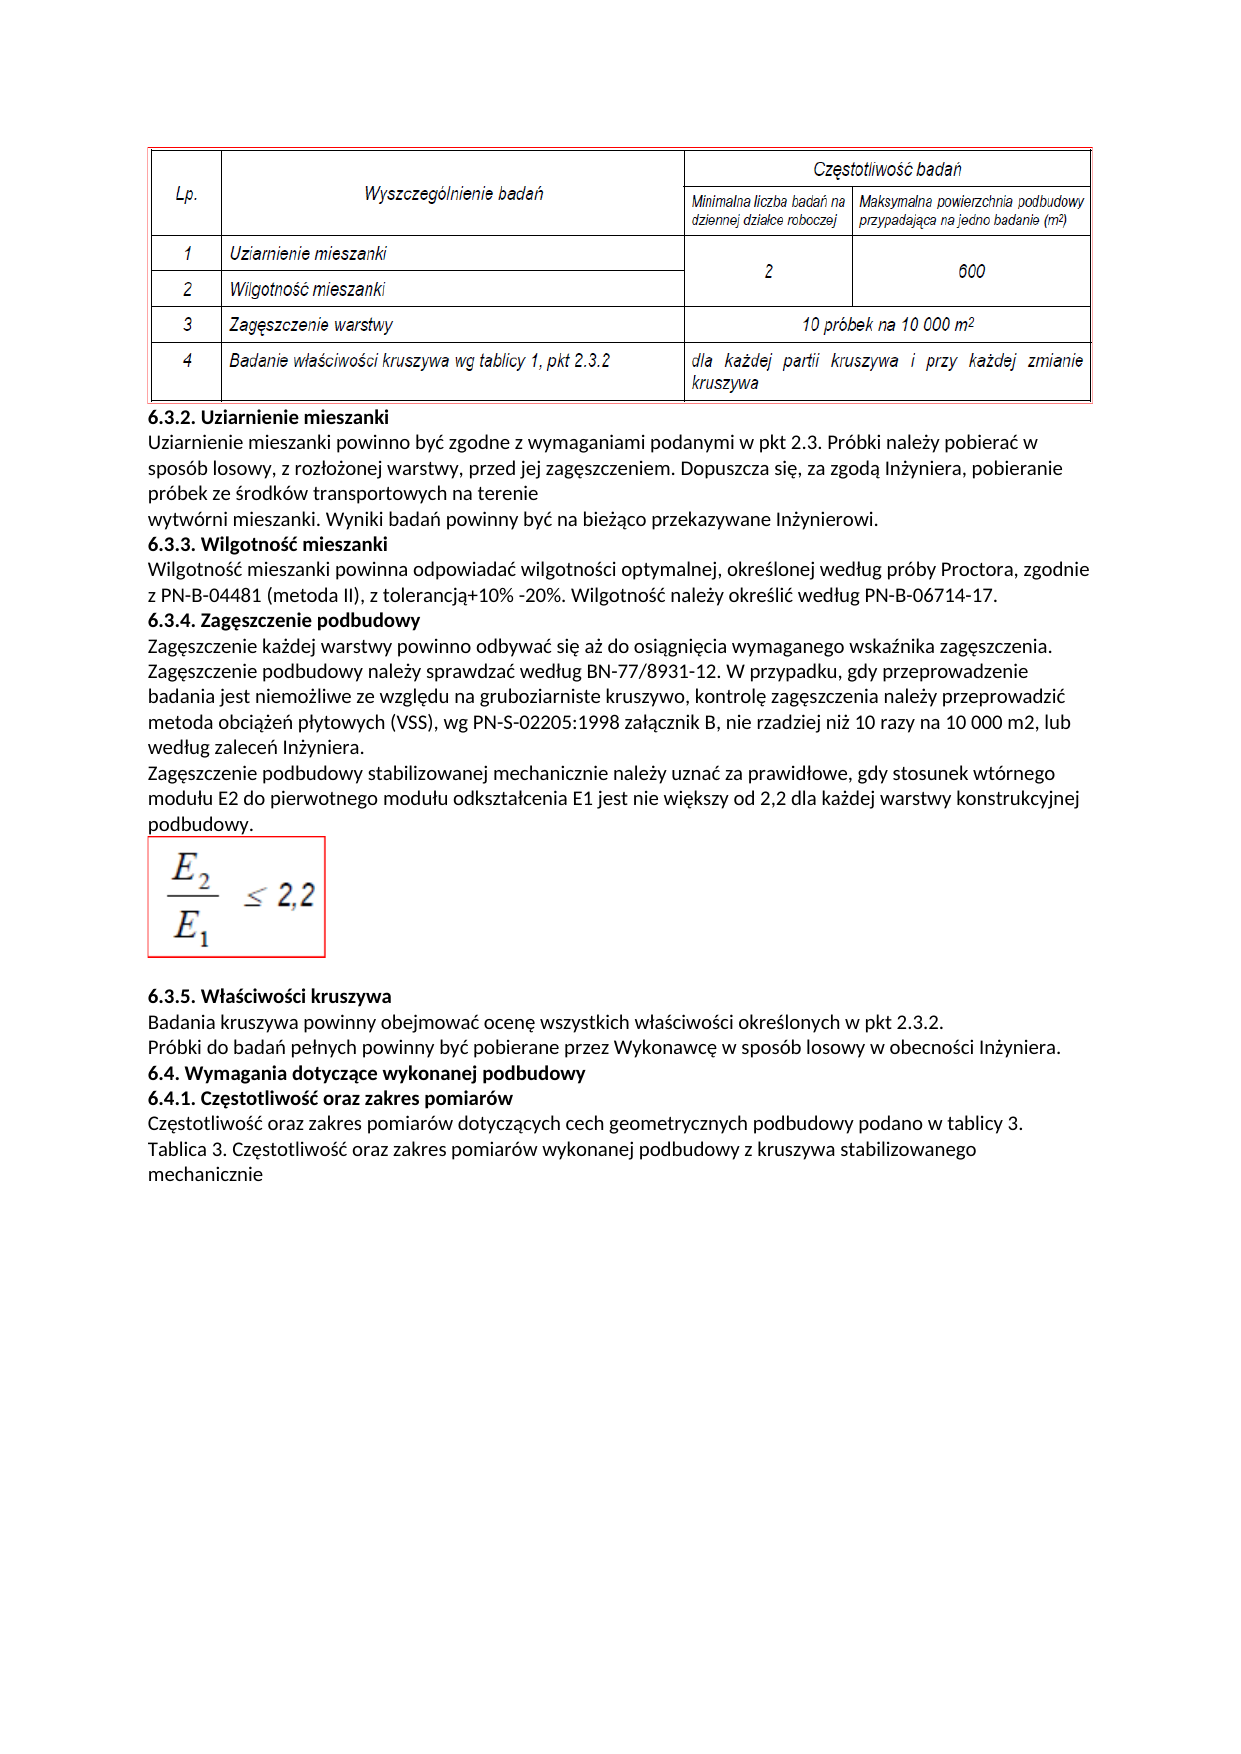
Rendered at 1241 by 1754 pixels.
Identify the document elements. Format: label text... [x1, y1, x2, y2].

text Uziarnienie mieszanki powinno być zgodne z wymaganiami podanymi w pkt 2.3. Próbki należy pobierać w sposób losowy, z rozłożonej warstwy, przed jej zagęszczeniem. Dopuszcza się, za zgodą Inżyniera, pobieranie próbek ze środków transportowych na terenie [148, 429, 1093, 506]
picture [147, 147, 1093, 404]
text Wilgotność mieszanki powinna odpowiadać wilgotności optymalnej, określonej według próby Proctora, zgodnie z PN-B-04481 (metoda II), z tolerancją+10% -20%. Wilgotność należy określić według PN-B-06714-17. [148, 557, 1093, 607]
text Tablica 3. Częstotliwość oraz zakres pomiarów wykonanej podbudowy z kruszywa stabilizowanego mechanicznie [148, 1136, 1093, 1187]
text Zagęszczenie każdej warstwy powinno odbywać się aż do osiągnięcia wymaganego wskaźnika zagęszczenia. [148, 633, 1093, 658]
text Częstotliwość oraz zakres pomiarów dotyczących cech geometrycznych podbudowy podano w tablicy 3. [148, 1111, 1093, 1136]
text 6.4.1. Częstotliwość oraz zakres pomiarów [148, 1085, 1093, 1111]
text Próbki do badań pełnych powinny być pobierane przez Wykonawcę w sposób losowy w obecności Inżyniera. [148, 1034, 1093, 1060]
text 6.3.3. Wilgotność mieszanki [148, 531, 1093, 557]
text 6.3.4. Zagęszczenie podbudowy [148, 607, 1093, 633]
text Zagęszczenie podbudowy należy sprawdzać według BN-77/8931-12. W przypadku, gdy przeprowadzenie badania jest niemożliwe ze względu na gruboziarniste kruszywo, kontrolę zagęszczenia należy przeprowadzić metoda obciążeń płytowych (VSS), wg PN-S-02205:1998 załącznik B, nie rzadziej niż 10 razy na 10 000 m2, lub według zaleceń Inżyniera. [148, 658, 1093, 760]
picture [147, 836, 326, 958]
text Badania kruszywa powinny obejmować ocenę wszystkich właściwości określonych w pkt 2.3.2. [148, 1009, 1093, 1034]
text 6.4. Wymagania dotyczące wykonanej podbudowy [148, 1060, 1093, 1085]
text Zagęszczenie podbudowy stabilizowanej mechanicznie należy uznać za prawidłowe, gdy stosunek wtórnego modułu E2 do pierwotnego modułu odkształcenia E1 jest nie większy od 2,2 dla każdej warstwy konstrukcyjnej podbudowy. [148, 760, 1093, 836]
text wytwórni mieszanki. Wyniki badań powinny być na bieżąco przekazywane Inżynierowi. [148, 506, 1093, 531]
text 6.3.2. Uziarnienie mieszanki [148, 404, 1093, 429]
text 6.3.5. Właściwości kruszywa [148, 983, 1093, 1009]
